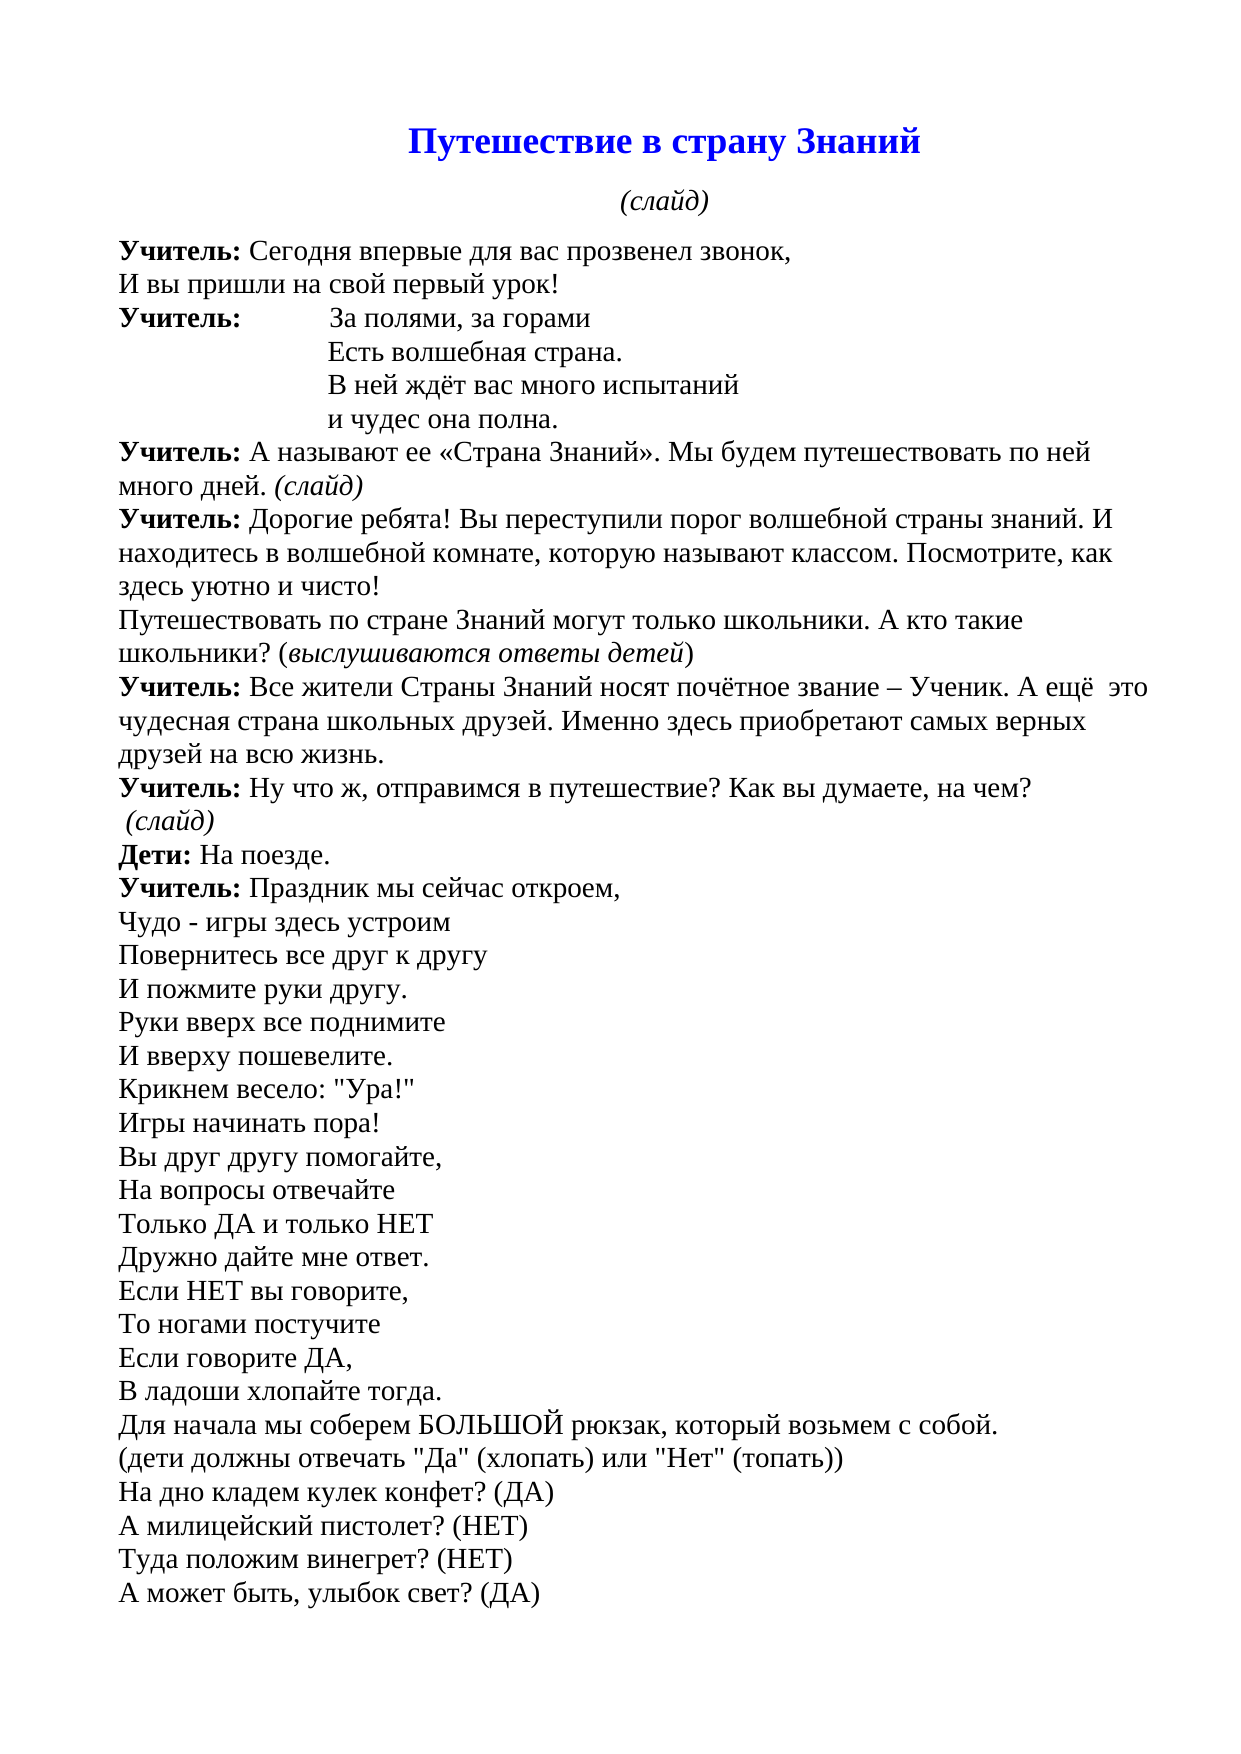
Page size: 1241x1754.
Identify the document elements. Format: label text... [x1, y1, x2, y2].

text В ней ждёт вас много испытаний [118, 367, 1152, 401]
text (слайд) [118, 803, 1152, 837]
text Учитель: Праздник мы сейчас откроем, [118, 870, 1152, 904]
text Учитель: Все жители Страны Знаний носят почётное звание – Ученик. А ещё это чудесная страна школьных друзей. Именно здесь приобретают самых верных друзей на всю жизнь. [118, 669, 1152, 770]
text И вы пришли на свой первый урок! [118, 267, 1152, 300]
text Учитель: А называют ее «Страна Знаний». Мы будем путешествовать по ней много дней. (слайд) [118, 434, 1152, 501]
text Есть волшебная страна. [118, 334, 1152, 367]
text Дети: На поезде. [118, 837, 1152, 870]
text Учитель: Сегодня впервые для вас прозвенел звонок, [118, 233, 1152, 267]
text Повернитесь все друг к другу И пожмите руки другу. Руки вверх все поднимите И вверху пошевелите. Крикнем весело: "Ура!" Игры начинать пора! Вы друг другу помогайте, На вопросы отвечайте Только ДА и только НЕТ Дружно дайте мне ответ. Если НЕТ вы говорите, То ногами постучите Если говорите ДА, В ладоши хлопайте тогда. [118, 937, 1152, 1407]
text Учитель: Ну что ж, отправимся в путешествие? Как вы думаете, на чем? [118, 770, 1152, 803]
text Чудо - игры здесь устроим [118, 904, 1152, 937]
text Путешествие в страну Знаний [177, 118, 1152, 161]
text Учитель: За полями, за горами [118, 300, 1152, 334]
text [118, 1474, 1152, 1608]
text Для начала мы соберем БОЛЬШОЙ рюкзак, который возьмем с собой. (дети должны отвечать "Да" (хлопать) или "Нет" (топать)) [118, 1407, 1152, 1474]
text Учитель: Дорогие ребята! Вы переступили порог волшебной страны знаний. И находитесь в волшебной комнате, которую называют классом. Посмотрите, как здесь уютно и чисто! [118, 501, 1152, 602]
text Путешествовать по стране Знаний могут только школьники. А кто такие школьники? (выслушиваются ответы детей) [118, 602, 1152, 669]
text (слайд) [177, 183, 1152, 216]
text и чудес она полна. [118, 401, 1152, 434]
